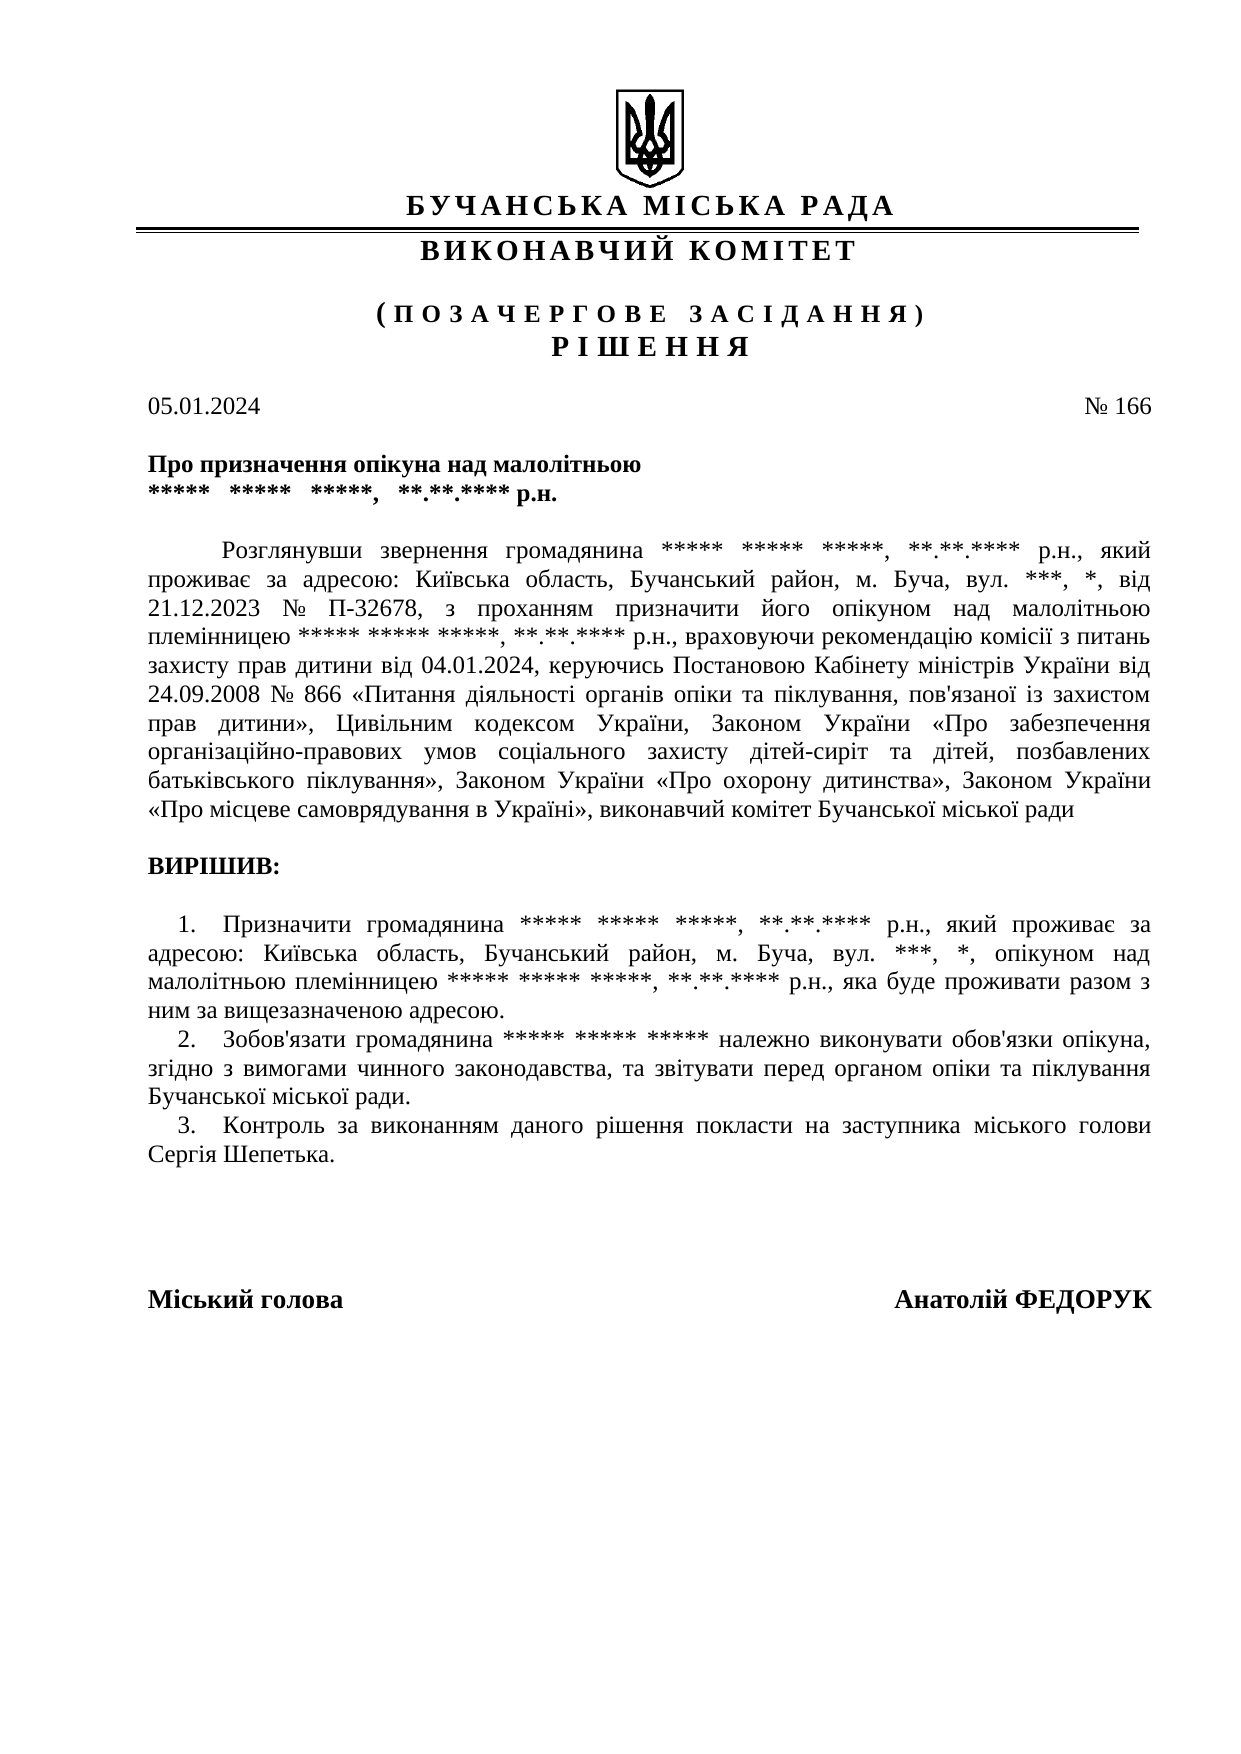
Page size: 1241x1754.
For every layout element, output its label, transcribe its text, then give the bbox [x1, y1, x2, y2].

text Про призначення опікуна над малолітньою [148, 449, 812, 478]
list Контроль за виконанням даного рішення покласти на заступника міського голови Сергія Шепетька. [148, 1110, 1152, 1168]
table_header ВИКОНАВЧИЙ КОМІТЕТ [136, 233, 1139, 296]
text Розглянувши звернення громадянина ***** ***** *****, **.**.**** р.н., який проживає за адресою: Київська область, Бучанський район, м. Буча, вул. ***, *, від 21.12.2023 № П-32678, з проханням призначити його опікуном над малолітньою племінницею ***** ***** *****, **.**.**** р.н., враховуючи рекомендацію комісії з питань захисту прав дитини від 04.01.2024, керуючись Постановою Кабінету міністрів України від 24.09.2008 № 866 «Питання діяльності органів опіки та піклування, пов'язаної із захистом прав дитини», Цивільним кодексом України, Законом України «Про забезпечення організаційно-правових умов соціального захисту дітей-сиріт та дітей, позбавлених батьківського піклування», Законом України «Про охорону дитинства», Законом України «Про місцеве самоврядування в Україні», виконавчий комітет Бучанської міської ради [148, 535, 1152, 823]
table_header Міський голова [136, 1283, 649, 1314]
table_header 05.01.2024 [136, 391, 649, 420]
picture [614, 88, 686, 189]
text РІШЕННЯ [148, 329, 1152, 363]
list Зобов'язати громадянина ***** ***** ***** належно виконувати обов'язки опікуна, згідно з вимогами чинного законодавства, та звітувати перед органом опіки та піклування Бучанської міської ради. [148, 1024, 1152, 1110]
text БУЧАНСЬКА МІСЬКА РАДА [148, 188, 1152, 222]
list Призначити громадянина ***** ***** *****, **.**.**** р.н., який проживає за адресою: Київська область, Бучанський район, м. Буча, вул. ***, *, опікуном над малолітньою племінницею ***** ***** *****, **.**.**** р.н., яка буде проживати разом з ним за вищезазначеною адресою. [148, 909, 1152, 1024]
text (ПОЗАЧЕРГОВЕ ЗАСІДАННЯ) [148, 296, 1152, 329]
table_header Анатолій ФЕДОРУК [650, 1283, 1163, 1314]
table_header № 166 [650, 391, 1163, 420]
text ***** ***** *****, **.**.**** р.н. [148, 478, 812, 506]
text ВИРІШИВ: [148, 851, 1152, 880]
